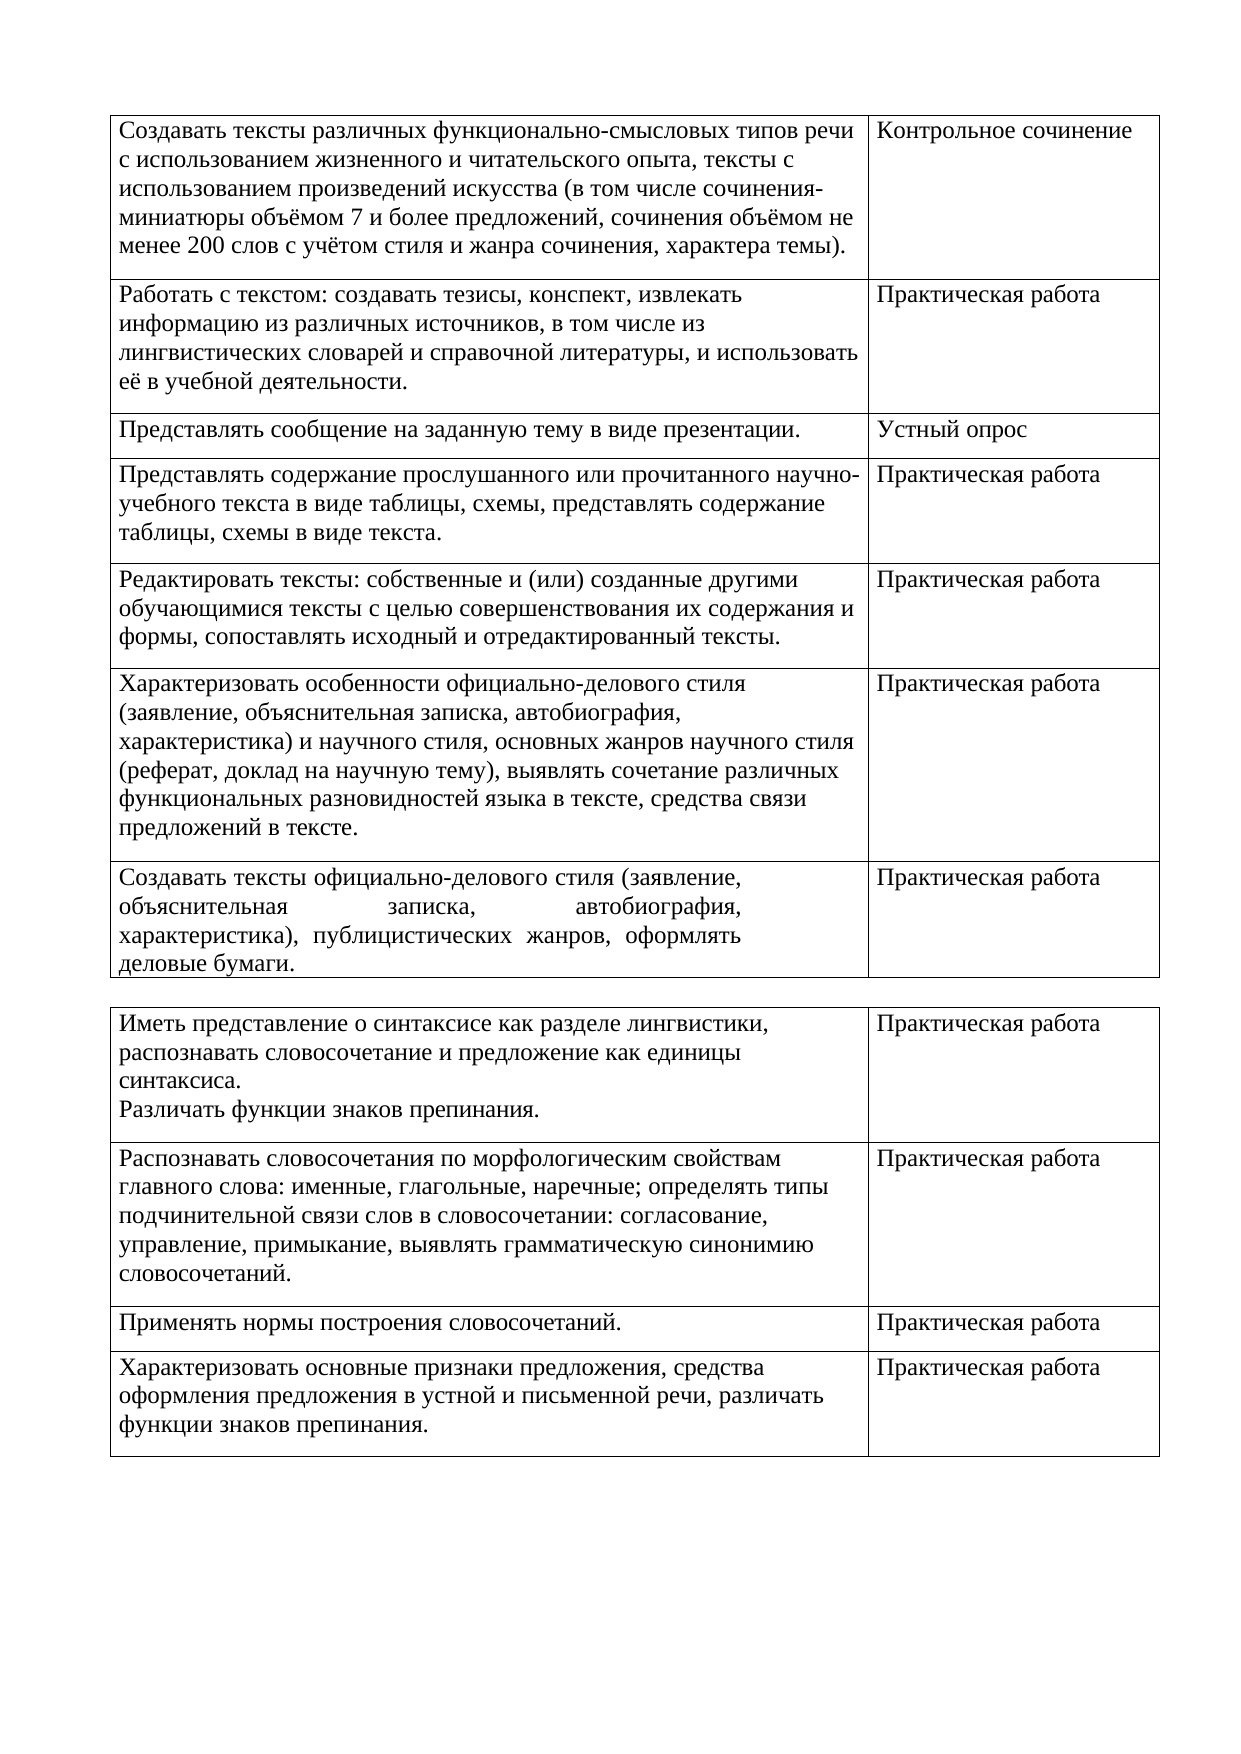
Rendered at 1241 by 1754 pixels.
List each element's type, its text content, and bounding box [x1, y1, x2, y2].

table_cell Практическая работа [869, 1352, 1159, 1456]
table_cell Представлять содержание прослушанного или прочитанного научно- учебного текста в виде таблицы, схемы, представлять содержание таблицы, схемы в виде текста. [111, 459, 868, 563]
table_cell Применять нормы построения словосочетаний. [111, 1307, 868, 1351]
table_header Практическая работа [869, 1008, 1159, 1142]
table_cell Практическая работа [869, 459, 1159, 563]
table_cell Характеризовать особенности официально-делового стиля (заявление, объяснительная записка, автобиография, характеристика) и научного стиля, основных жанров научного стиля (реферат, доклад на научную тему), выявлять сочетание различных функциональных разновидностей языка в тексте, средства связи предложений в тексте. [111, 669, 868, 861]
table_cell Устный опрос [869, 414, 1159, 458]
table_cell Создавать тексты официально-делового стиля (заявление, объяснительная записка, автобиография, характеристика), публицистических жанров, оформлять деловые бумаги. [111, 862, 868, 977]
table_cell Работать с текстом: создавать тезисы, конспект, извлекать информацию из различных источников, в том числе из лингвистических словарей и справочной литературы, и использовать её в учебной деятельности. [111, 280, 868, 413]
table_cell Практическая работа [869, 862, 1159, 977]
table_cell Характеризовать основные признаки предложения, средства оформления предложения в устной и письменной речи, различать функции знаков препинания. [111, 1352, 868, 1456]
table_cell Редактировать тексты: собственные и (или) созданные другими обучающимися тексты с целью совершенствования их содержания и формы, сопоставлять исходный и отредактированный тексты. [111, 564, 868, 667]
table_cell Контрольное сочинение [869, 116, 1159, 278]
table_cell Практическая работа [869, 1143, 1159, 1306]
table_cell Распознавать словосочетания по морфологическим свойствам главного слова: именные, глагольные, наречные; определять типы подчинительной связи слов в словосочетании: согласование, управление, примыкание, выявлять грамматическую синонимию словосочетаний. [111, 1143, 868, 1306]
table_cell Практическая работа [869, 669, 1159, 861]
table_cell Практическая работа [869, 1307, 1159, 1351]
table_cell Практическая работа [869, 280, 1159, 413]
table_cell Представлять сообщение на заданную тему в виде презентации. [111, 414, 868, 458]
table_header Иметь представление о синтаксисе как разделе лингвистики, распознавать словосочетание и предложение как единицы синтаксиса. Различать функции знаков препинания. [111, 1008, 868, 1142]
table_cell Практическая работа [869, 564, 1159, 667]
table_cell Создавать тексты различных функционально-смысловых типов речи с использованием жизненного и читательского опыта, тексты с использованием произведений искусства (в том числе сочинения- миниатюры объёмом 7 и более предложений, сочинения объёмом не менее 200 слов с учётом стиля и жанра сочинения, характера темы). [111, 116, 868, 278]
